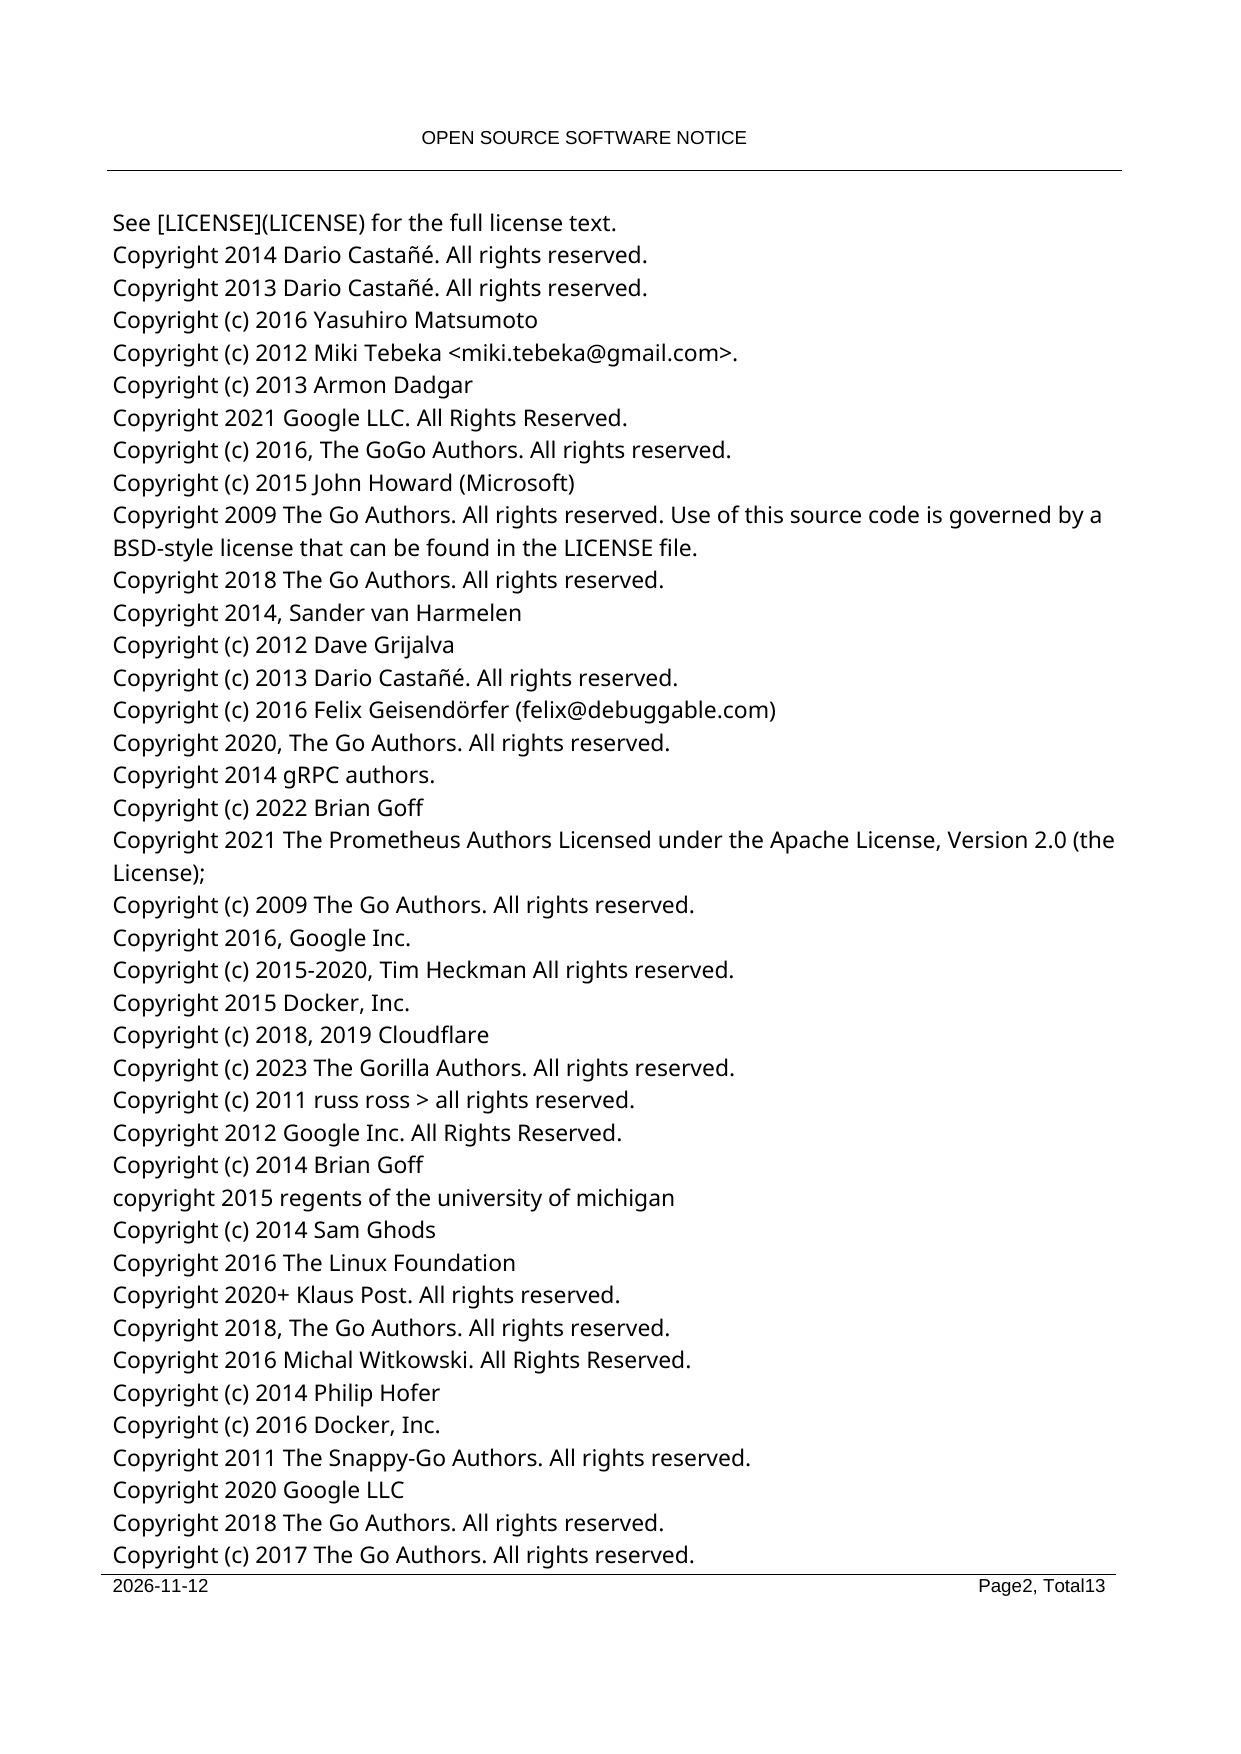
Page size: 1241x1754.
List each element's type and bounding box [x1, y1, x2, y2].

text [112, 206, 1128, 1571]
